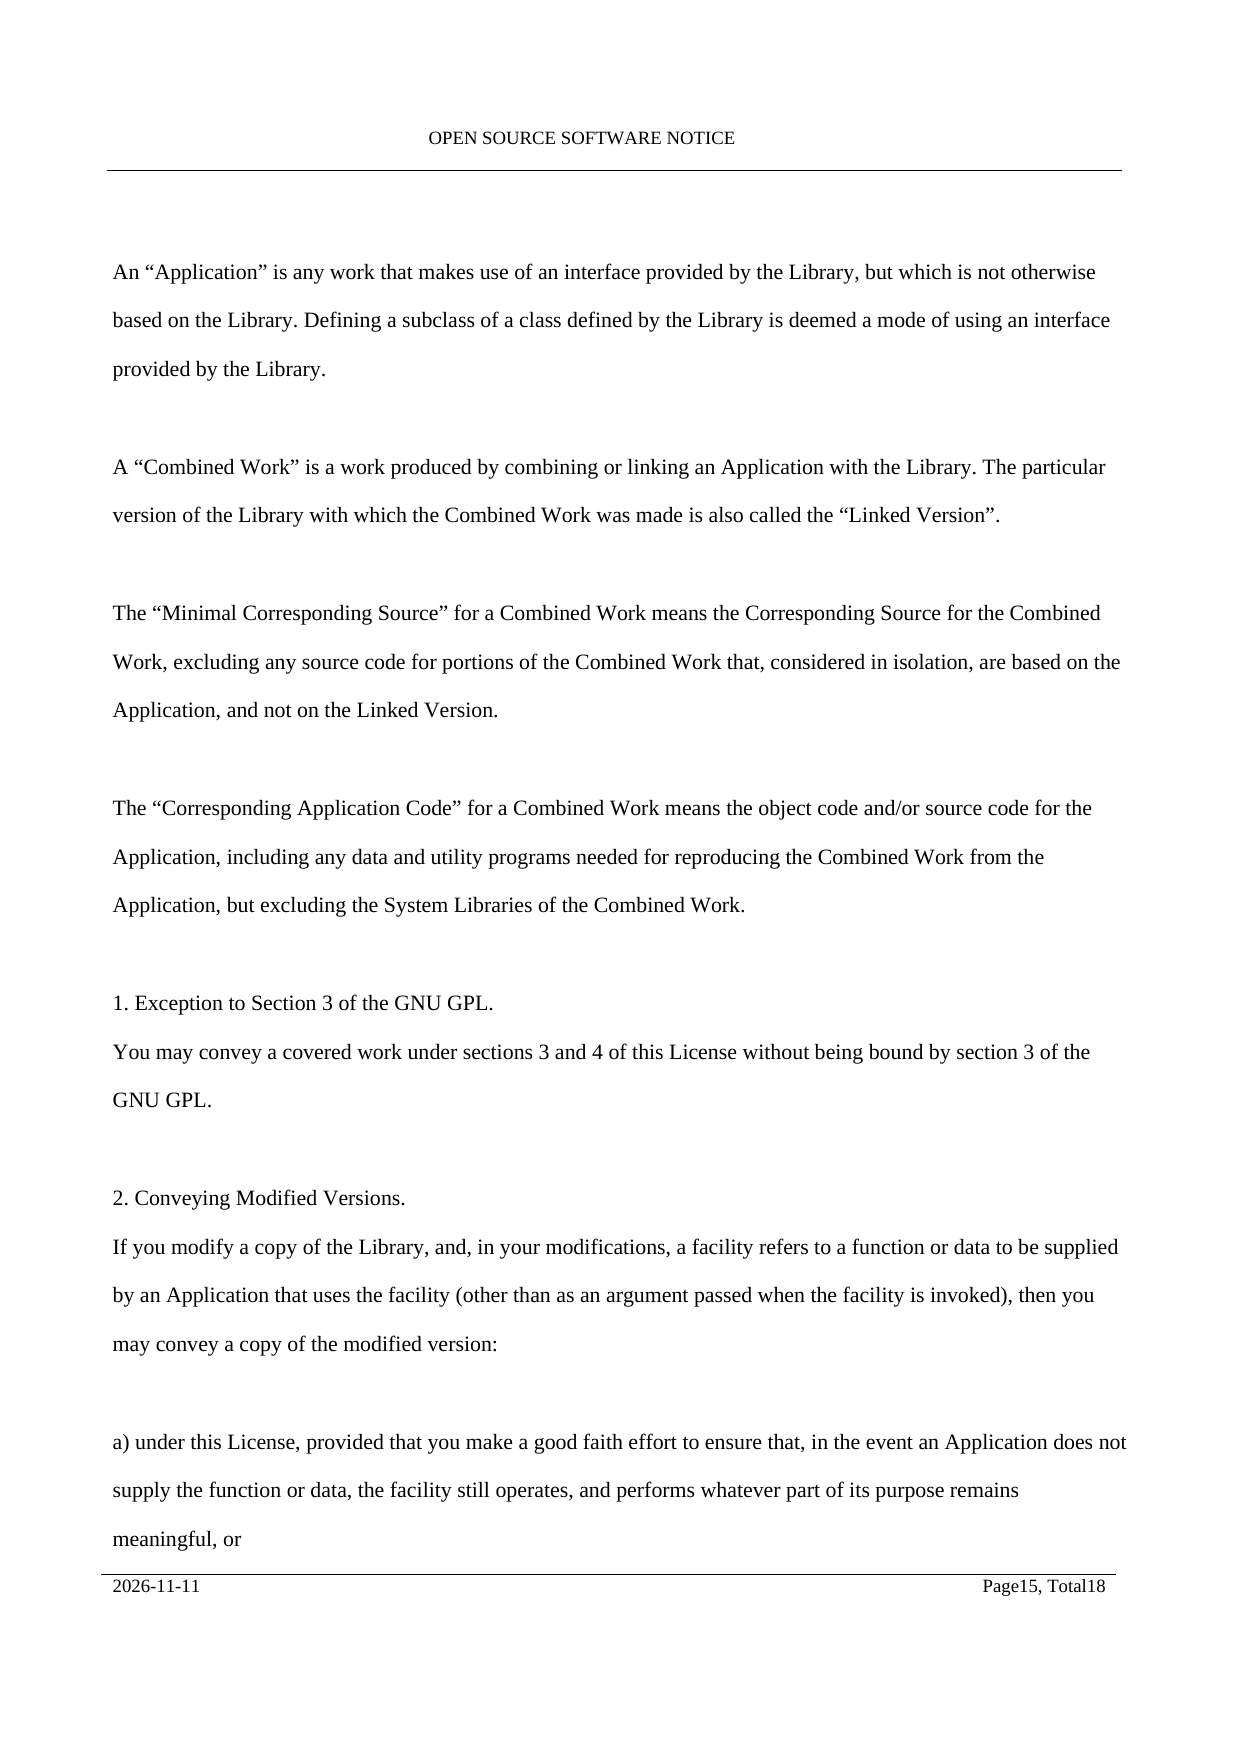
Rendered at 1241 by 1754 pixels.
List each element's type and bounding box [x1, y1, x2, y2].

text [112, 206, 1128, 1555]
